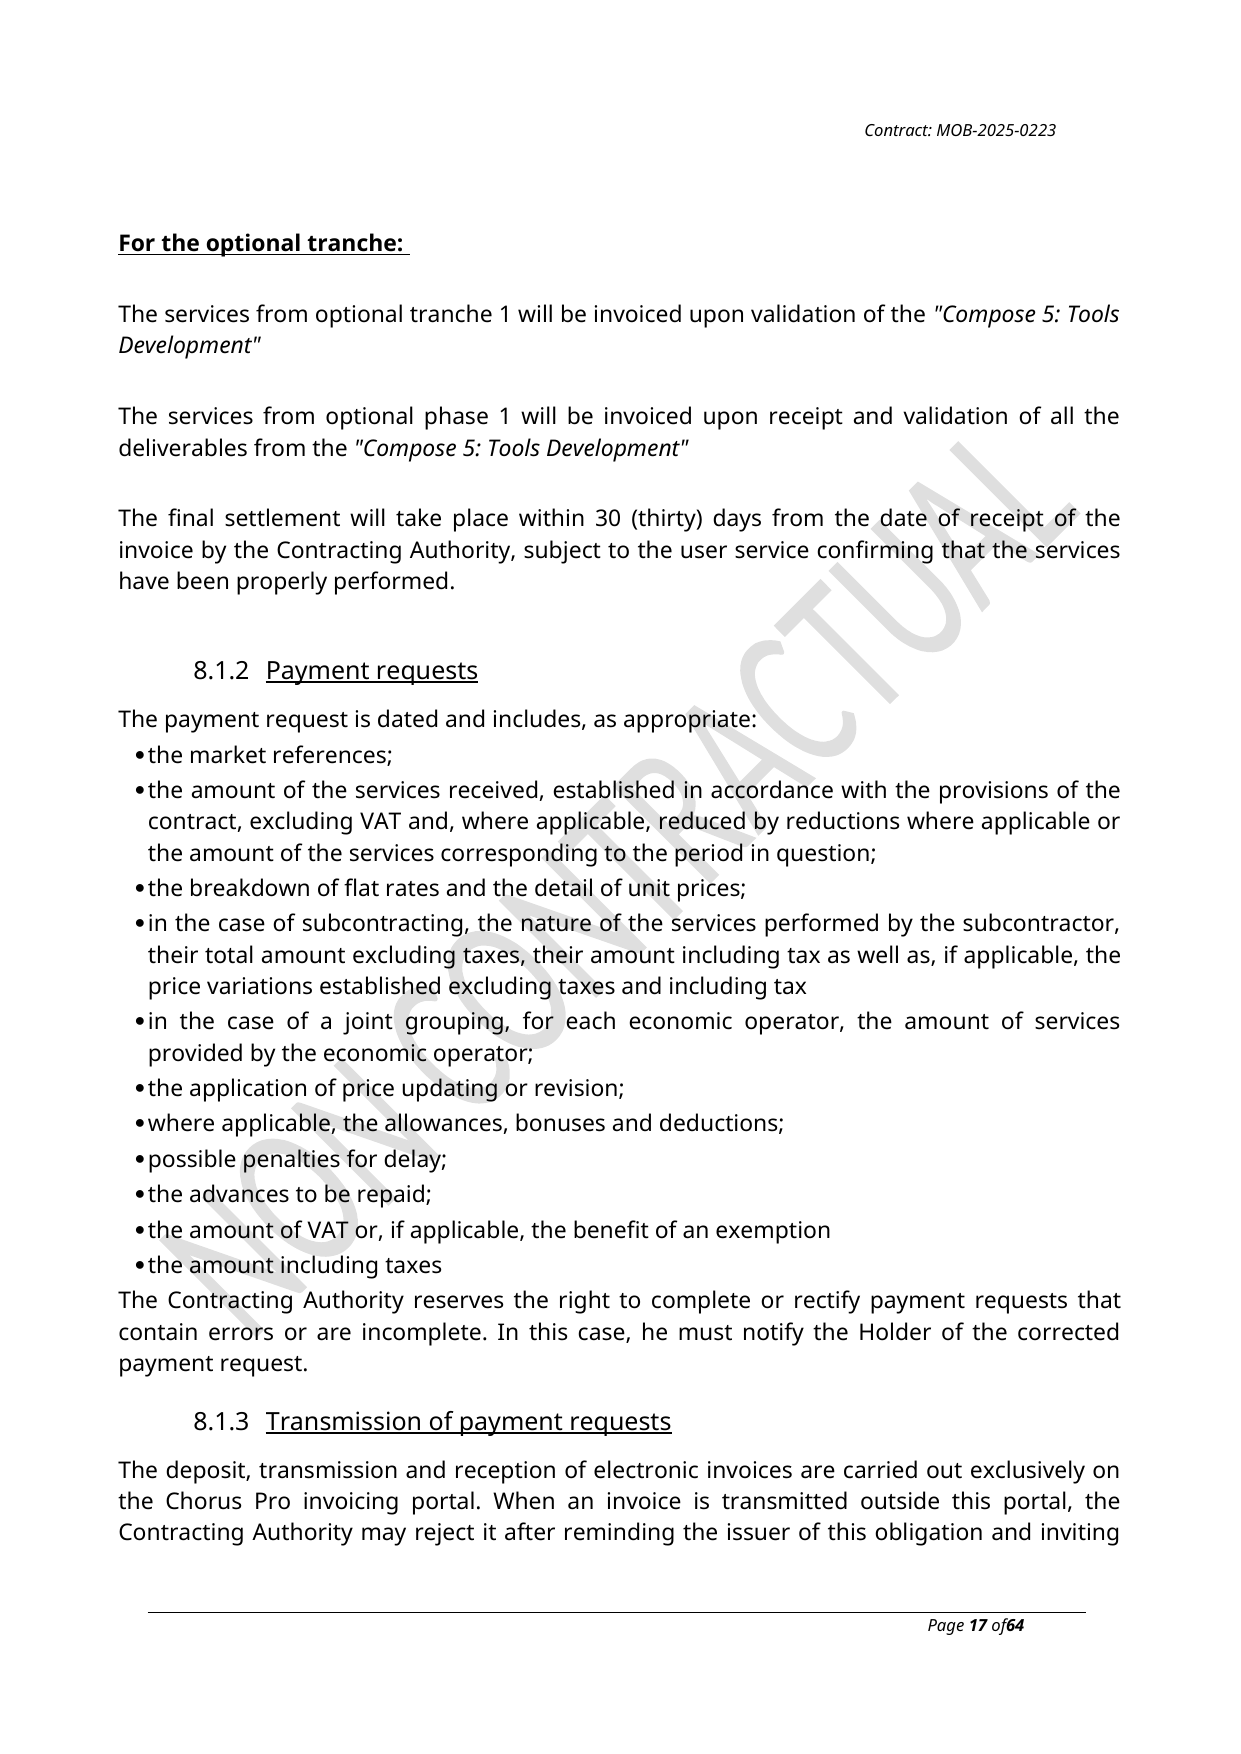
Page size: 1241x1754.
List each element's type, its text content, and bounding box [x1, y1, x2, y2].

list where applicable, the allowances, bonuses and deductions; [136, 1107, 1122, 1138]
list in the case of a joint grouping, for each economic operator, the amount of services provided by the economic operator; [136, 1005, 1122, 1068]
list the application of price updating or revision; [136, 1072, 1122, 1103]
text The payment request is dated and includes, as appropriate: [118, 703, 1122, 734]
subtitle The services from optional tranche 1 will be invoiced upon validation of the "Compose 5: Tools Development" [118, 298, 1122, 361]
text For the optional tranche: [118, 227, 1122, 259]
list the advances to be repaid; [136, 1178, 1122, 1209]
list the breakdown of flat rates and the detail of unit prices; [136, 872, 1122, 903]
list the market references; [136, 738, 1122, 770]
list possible penalties for delay; [136, 1143, 1122, 1174]
list in the case of subcontracting, the nature of the services performed by the subcontractor, their total amount excluding taxes, their amount including tax as well as, if applicable, the price variations established excluding taxes and including tax [136, 907, 1122, 1001]
list the amount including taxes [136, 1249, 1122, 1280]
subtitle The services from optional phase 1 will be invoiced upon receipt and validation of all the deliverables from the "Compose 5: Tools Development" [118, 400, 1122, 463]
list the amount of the services received, established in accordance with the provisions of the contract, excluding VAT and, where applicable, reduced by reductions where applicable or the amount of the services corresponding to the period in question; [136, 774, 1122, 868]
text The Contracting Authority reserves the right to complete or rectify payment requests that contain errors or are incomplete. In this case, he must notify the Holder of the corrected payment request. [118, 1284, 1122, 1378]
list the amount of VAT or, if applicable, the benefit of an exemption [136, 1213, 1122, 1245]
text Transmission of payment requests [193, 1403, 1122, 1437]
subtitle The final settlement will take place within 30 (thirty) days from the date of receipt of the invoice by the Contracting Authority, subject to the user service confirming that the services have been properly performed. [118, 502, 1122, 596]
text Payment requests [193, 652, 1122, 686]
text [118, 1454, 1122, 1548]
